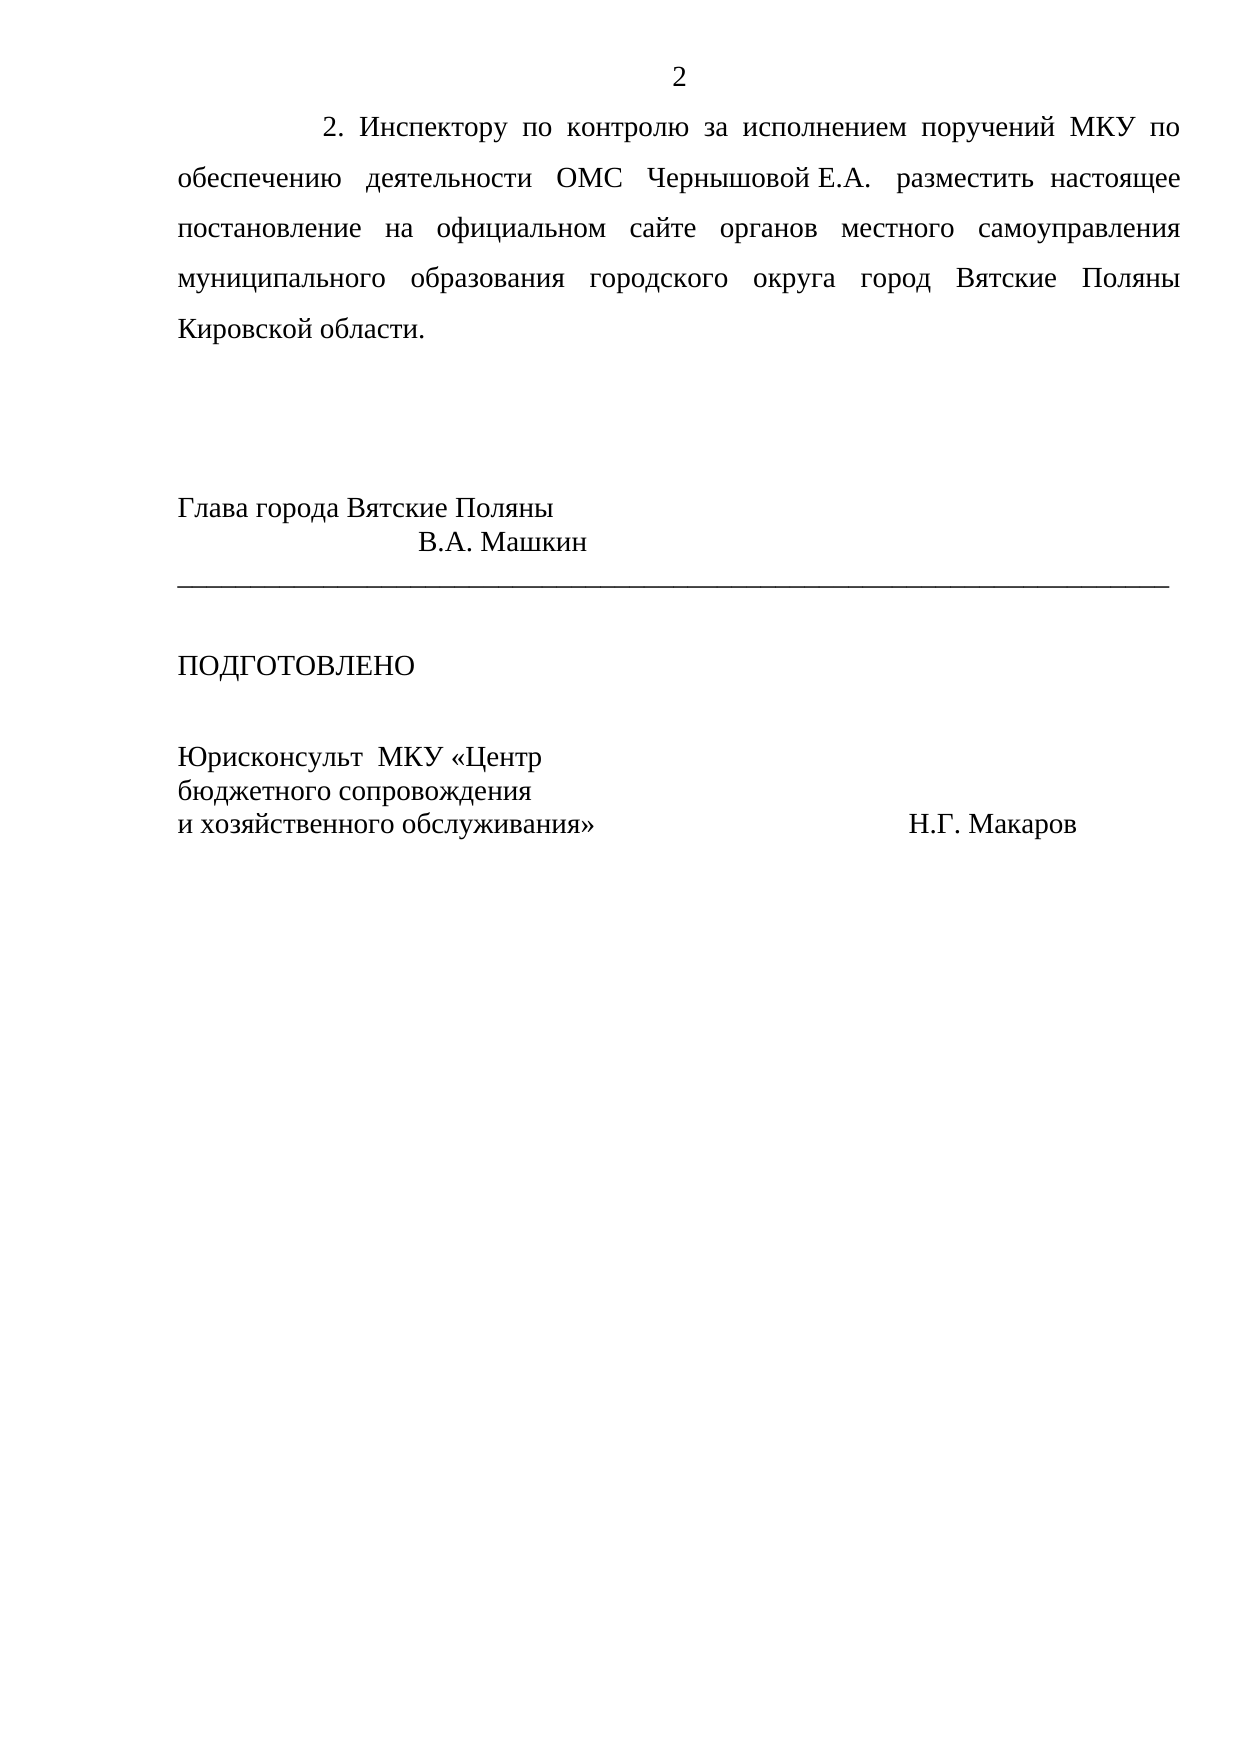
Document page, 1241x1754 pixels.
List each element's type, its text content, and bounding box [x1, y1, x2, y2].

text 2 [177, 59, 1181, 93]
text В.А. Машкин [177, 524, 1181, 557]
text ПОДГОТОВЛЕНО [177, 648, 1166, 682]
text и хозяйственного обслуживания» Н.Г. Макаров [177, 807, 1181, 840]
text ____________________________________________________________________ [177, 557, 1181, 591]
text бюджетного сопровождения [177, 773, 1181, 807]
text Глава города Вятские Поляны [177, 490, 1181, 524]
text 2. Инспектору по контролю за исполнением поручений МКУ по обеспечению деятельности ОМС Чернышовой Е.А. разместить настоящее постановление на официальном сайте органов местного самоуправления муниципального образования городского округа город Вятские Поляны Кировской области. [177, 109, 1181, 344]
text Юрисконсульт МКУ «Центр [177, 739, 1181, 773]
